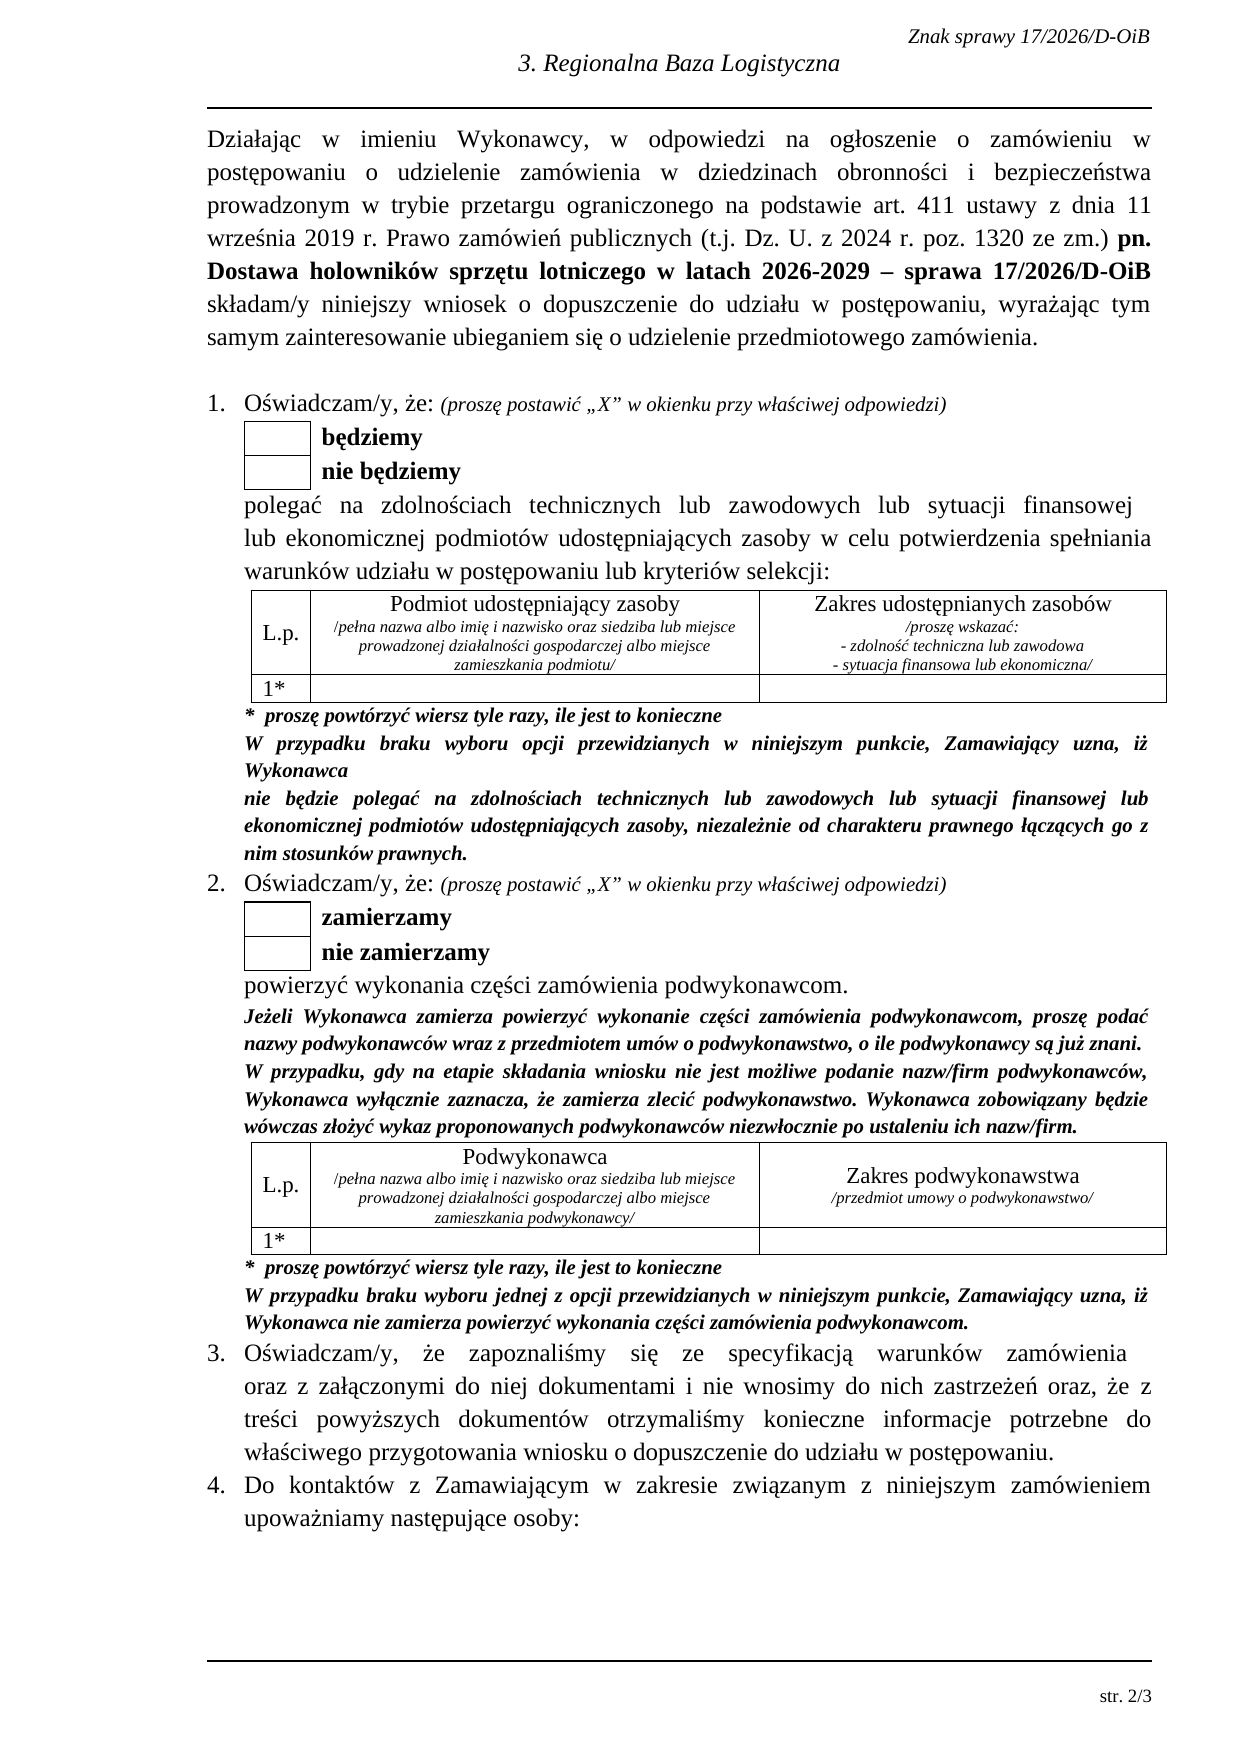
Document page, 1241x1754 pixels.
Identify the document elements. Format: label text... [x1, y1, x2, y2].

table_cell [760, 1228, 1166, 1254]
text W przypadku braku wyboru jednej z opcji przewidzianych w niniejszym punkcie, Zamawiający uzna, iż Wykonawca nie zamierza powierzyć wykonania części zamówienia podwykonawcom. [244, 1283, 1152, 1334]
table_cell [311, 1228, 759, 1254]
table_header Podmiot udostępniający zasoby /pełna nazwa albo imię i nazwisko oraz siedziba lub miejsce prowadzonej działalności gospodarczej albo miejsce zamieszkania podmiotu/ [311, 591, 759, 674]
list Oświadczam/y, że zapoznaliśmy się ze specyfikacją warunków zamówienia oraz z załączonymi do niej dokumentami i nie wnosimy do nich zastrzeżeń oraz, że z treści powyższych dokumentów otrzymaliśmy konieczne informacje potrzebne do właściwego przygotowania wniosku o dopuszczenie do udziału w postępowaniu. [207, 1338, 1152, 1466]
table_cell [311, 675, 759, 702]
text polegać na zdolnościach technicznych lub zawodowych lub sytuacji finansowej lub ekonomicznej podmiotów udostępniających zasoby w celu potwierdzenia spełniania warunków udziału w postępowaniu lub kryteriów selekcji: [244, 490, 1152, 585]
table_header L.p. [252, 591, 310, 674]
list Oświadczam/y, że: (proszę postawić „X” w okienku przy właściwej odpowiedzi) [207, 868, 1152, 897]
table_header [245, 903, 310, 936]
list Do kontaktów z Zamawiającym w zakresie związanym z niniejszym zamówieniem upoważniamy następujące osoby: [207, 1470, 1152, 1532]
table_header L.p. [252, 1143, 310, 1227]
table_header Podwykonawca /pełna nazwa albo imię i nazwisko oraz siedziba lub miejsce prowadzonej działalności gospodarczej albo miejsce zamieszkania podwykonawcy/ [311, 1143, 759, 1227]
text Jeżeli Wykonawca zamierza powierzyć wykonanie części zamówienia podwykonawcom, proszę podać nazwy podwykonawców wraz z przedmiotem umów o podwykonawstwo, o ile podwykonawcy są już znani. [244, 1004, 1152, 1055]
table_header zamierzamy [311, 901, 1151, 936]
table_cell nie zamierzamy [311, 936, 1151, 969]
table_cell [760, 675, 1166, 702]
table_cell [245, 456, 310, 489]
table_header będziemy [311, 421, 1151, 455]
table_header [245, 422, 310, 455]
text W przypadku braku wyboru opcji przewidzianych w niniejszym punkcie, Zamawiający uzna, iż Wykonawca nie będzie polegać na zdolnościach technicznych lub zawodowych lub sytuacji finansowej lub ekonomicznej podmiotów udostępniających zasoby, niezależnie od charakteru prawnego łączących go z nim stosunków prawnych. [244, 730, 1152, 865]
table_header Zakres podwykonawstwa /przedmiot umowy o podwykonawstwo/ [760, 1143, 1166, 1227]
list Oświadczam/y, że: (proszę postawić „X” w okienku przy właściwej odpowiedzi) [207, 388, 1152, 417]
text Działając w imieniu Wykonawcy, w odpowiedzi na ogłoszenie o zamówieniu w postępowaniu o udzielenie zamówienia w dziedzinach obronności i bezpieczeństwa prowadzonym w trybie przetargu ograniczonego na podstawie art. 411 ustawy z dnia 11 września 2019 r. Prawo zamówień publicznych (t.j. Dz. U. z 2024 r. poz. 1320 ze zm.) pn. Dostawa holowników sprzętu lotniczego w latach 2026-2029 – sprawa 17/2026/D-OiB składam/y niniejszy wniosek o dopuszczenie do udziału w postępowaniu, wyrażając tym samym zainteresowanie ubieganiem się o udzielenie przedmiotowego zamówienia. [207, 124, 1152, 351]
text powierzyć wykonania części zamówienia podwykonawcom. [244, 971, 1152, 999]
table_cell [245, 937, 310, 969]
table_cell 1* [252, 1228, 310, 1254]
table_cell nie będziemy [311, 455, 1151, 489]
text * proszę powtórzyć wiersz tyle razy, ile jest to konieczne [244, 1255, 1152, 1279]
text * proszę powtórzyć wiersz tyle razy, ile jest to konieczne [244, 703, 1152, 727]
text W przypadku, gdy na etapie składania wniosku nie jest możliwe podanie nazw/firm podwykonawców, Wykonawca wyłącznie zaznacza, że zamierza zlecić podwykonawstwo. Wykonawca zobowiązany będzie wówczas złożyć wykaz proponowanych podwykonawców niezwłocznie po ustaleniu ich nazw/firm. [244, 1059, 1152, 1138]
table_cell 1* [252, 675, 310, 702]
table_header Zakres udostępnianych zasobów /proszę wskazać: - zdolność techniczna lub zawodowa - sytuacja finansowa lub ekonomiczna/ [760, 591, 1166, 674]
